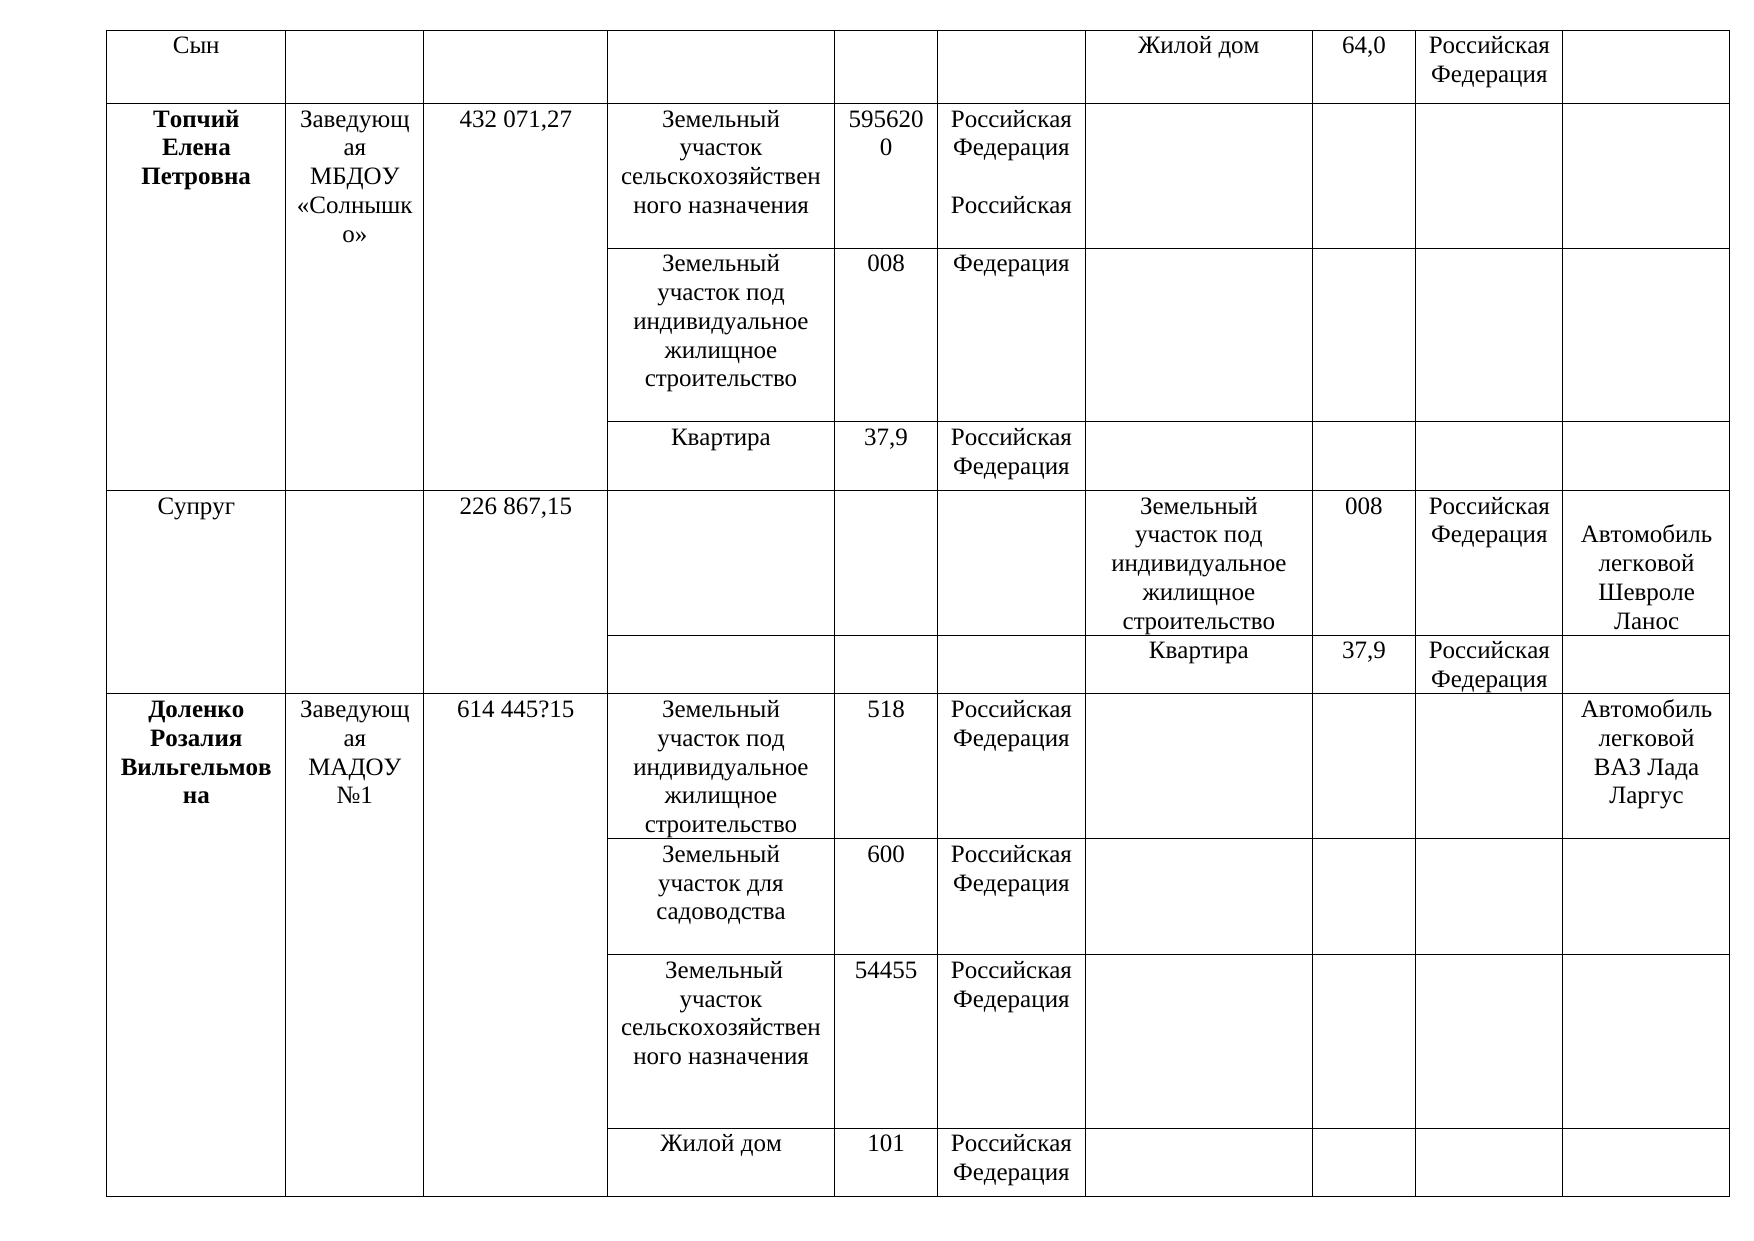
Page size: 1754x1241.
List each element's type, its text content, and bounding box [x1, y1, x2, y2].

table_cell Земельный участок сельскохозяйственного назначения [608, 104, 834, 247]
table_cell [1416, 694, 1562, 838]
table_cell [1416, 1129, 1562, 1196]
table_cell Земельный участок под индивидуальное жилищное строительство [1086, 491, 1312, 634]
table_cell [1416, 422, 1562, 490]
table_cell 432 071,27 [424, 104, 607, 490]
table_cell [1086, 104, 1312, 247]
table_cell [608, 31, 834, 103]
table_cell [1416, 104, 1562, 247]
table_cell Заведующая МАДОУ №1 [286, 694, 423, 1196]
table_cell 226 867,15 [424, 491, 607, 693]
table_cell 37,9 [1313, 636, 1415, 693]
table_cell 614 445?15 [424, 694, 607, 1196]
table_cell Жилой дом [1086, 31, 1312, 103]
table_cell [1086, 839, 1312, 954]
table_cell [1563, 636, 1729, 693]
table_cell Российская Федерация [938, 955, 1085, 1127]
table_cell [1086, 1129, 1312, 1196]
table_cell 64,0 [1313, 31, 1415, 103]
table_cell 600 [835, 839, 937, 954]
table_cell [1563, 31, 1729, 103]
table_cell [424, 31, 607, 103]
table_cell 54455 [835, 955, 937, 1127]
table_cell 5956200 [835, 104, 937, 247]
table_cell [286, 31, 423, 103]
table_cell [1416, 955, 1562, 1127]
table_cell [1563, 955, 1729, 1127]
table_cell Супруг [107, 491, 285, 693]
table_cell [1086, 422, 1312, 490]
table_cell 008 [835, 249, 937, 421]
table_cell [608, 636, 834, 693]
table_cell [1416, 249, 1562, 421]
table_cell Российская Федерация Российская [938, 104, 1085, 247]
table_cell [1086, 694, 1312, 838]
table_cell [608, 491, 834, 634]
table_cell Российская Федерация [1416, 491, 1562, 634]
table_cell [835, 636, 937, 693]
table_cell [938, 491, 1085, 634]
table_cell 37,9 [835, 422, 937, 490]
table_cell Квартира [1086, 636, 1312, 693]
table_cell [1563, 104, 1729, 247]
table_cell Заведующая МБДОУ «Солнышко» [286, 104, 423, 490]
table_cell Земельный участок сельскохозяйственного назначения [608, 955, 834, 1127]
table_cell Земельный участок под индивидуальное жилищное строительство [608, 249, 834, 421]
table_cell Автомобиль легковой ВАЗ Лада Ларгус [1563, 694, 1729, 838]
table_cell Автомобиль легковой Шевроле Ланос [1563, 491, 1729, 634]
table_cell Земельный участок под индивидуальное жилищное строительство [608, 694, 834, 838]
table_cell 518 [835, 694, 937, 838]
table_cell Российская Федерация [1416, 636, 1562, 693]
table_cell Жилой дом [608, 1129, 834, 1196]
table_cell [1416, 839, 1562, 954]
table_cell [1563, 839, 1729, 954]
table_cell [835, 31, 937, 103]
table_cell [286, 491, 423, 693]
table_cell [1563, 249, 1729, 421]
table_cell [1313, 422, 1415, 490]
table_cell Доленко Розалия Вильгельмовна [107, 694, 285, 1196]
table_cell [938, 1129, 1085, 1196]
table_cell Сын [107, 31, 285, 103]
table_cell 101 [835, 1129, 937, 1196]
table_cell [1313, 839, 1415, 954]
table_cell [1086, 249, 1312, 421]
table_cell [1313, 249, 1415, 421]
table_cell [1416, 31, 1562, 103]
table_cell Топчий Елена Петровна [107, 104, 285, 490]
table_cell [938, 31, 1085, 103]
table_cell [1563, 422, 1729, 490]
table_cell 008 [1313, 491, 1415, 634]
table_cell [1313, 694, 1415, 838]
table_cell Российская Федерация [938, 422, 1085, 490]
table_cell Федерация [938, 249, 1085, 421]
table_cell Российская Федерация [938, 839, 1085, 954]
table_cell Квартира [608, 422, 834, 490]
table_cell [938, 636, 1085, 693]
table_cell [1313, 1129, 1415, 1196]
table_cell [1563, 1129, 1729, 1196]
table_cell Российская Федерация [938, 694, 1085, 838]
table_cell Земельный участок для садоводства [608, 839, 834, 954]
table_cell [1086, 955, 1312, 1127]
table_cell [1313, 955, 1415, 1127]
table_cell [1313, 104, 1415, 247]
table_cell [835, 491, 937, 634]
